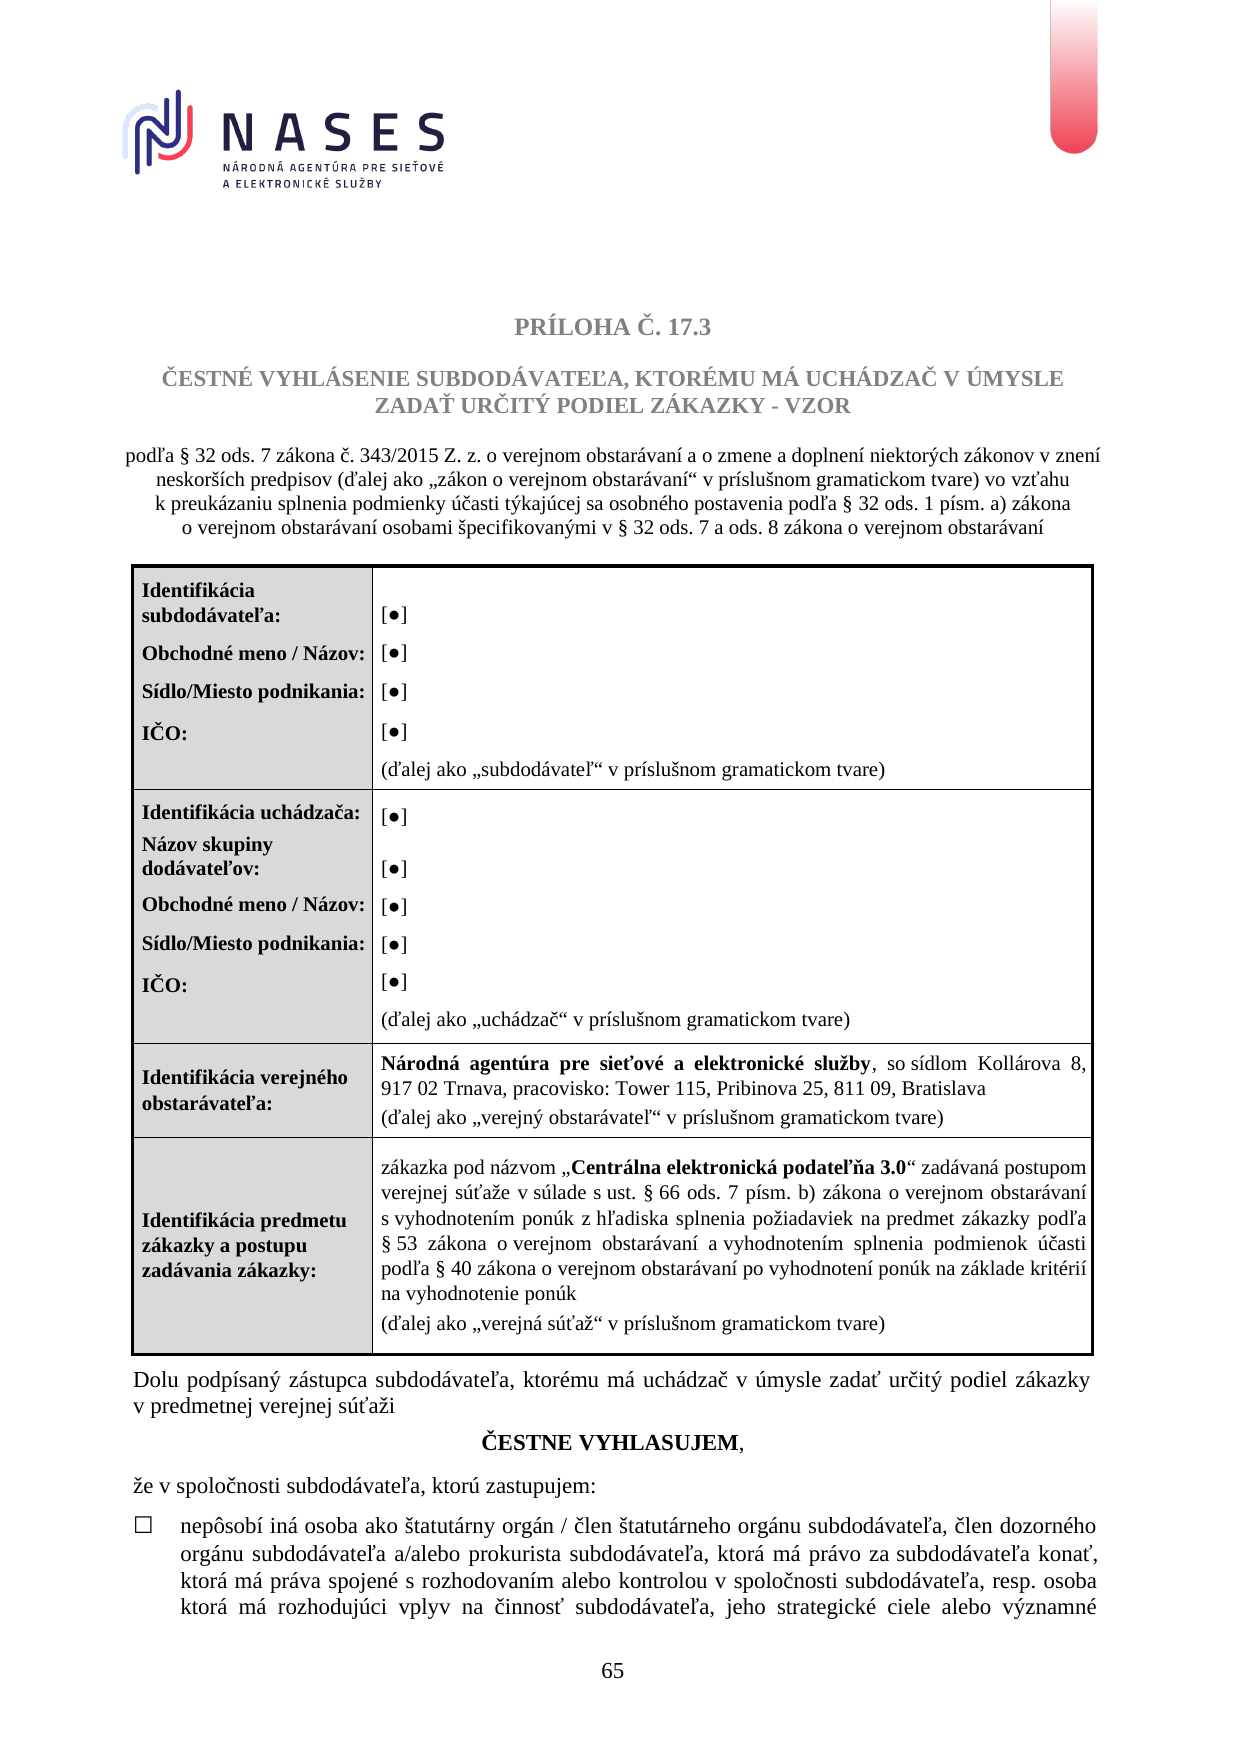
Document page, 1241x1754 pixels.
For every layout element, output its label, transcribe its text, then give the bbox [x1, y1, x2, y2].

text podľa § 32 ods. 7 zákona č. 343/2015 Z. z. o verejnom obstarávaní a o zmene a doplnení niektorých zákonov v znení neskorších predpisov (ďalej ako „zákon o verejnom obstarávaní“ v príslušnom gramatickom tvare) vo vzťahu k preukázaniu splnenia podmienky účasti týkajúcej sa osobného postavenia podľa § 32 ods. 1 písm. a) zákona o verejnom obstarávaní osobami špecifikovanými v § 32 ods. 7 a ods. 8 zákona o verejnom obstarávaní [124, 443, 1101, 539]
table_header Identifikácia subdodávateľa: Obchodné meno / Názov: Sídlo/Miesto podnikania: IČO: [134, 568, 372, 789]
table_cell Identifikácia predmetu zákazky a postupu zadávania zákazky: [134, 1138, 372, 1353]
table_cell [●] [●] [●] [●] [●] (ďalej ako „uchádzač“ v príslušnom gramatickom tvare) [373, 790, 1091, 1043]
subtitle Čestné vyhlásenie subdodávateľa, ktorému má uchádzač v úmysle zadať určitý podiel zákazky - vzor [133, 365, 1092, 418]
table_cell zákazka pod názvom „Centrálna elektronická podateľňa 3.0“ zadávaná postupom verejnej súťaže v súlade s ust. § 66 ods. 7 písm. b) zákona o verejnom obstarávaní s vyhodnotením ponúk z hľadiska splnenia požiadaviek na predmet zákazky podľa § 53 zákona o verejnom obstarávaní a vyhodnotením splnenia podmienok účasti podľa § 40 zákona o verejnom obstarávaní po vyhodnotení ponúk na základe kritérií na vyhodnotenie ponúk (ďalej ako „verejná súťaž“ v príslušnom gramatickom tvare) [373, 1138, 1091, 1353]
table_header [●] [●] [●] [●] (ďalej ako „subdodávateľ“ v príslušnom gramatickom tvare) [373, 568, 1091, 789]
table_cell Identifikácia uchádzača: Názov skupiny dodávateľov: Obchodné meno / Názov: Sídlo/Miesto podnikania: IČO: [134, 790, 372, 1043]
text že v spoločnosti subdodávateľa, ktorú zastupujem: [133, 1472, 1092, 1499]
text Dolu podpísaný zástupca subdodávateľa, ktorému má uchádzač v úmysle zadať určitý podiel zákazky v predmetnej verejnej súťaži [133, 1366, 1092, 1419]
subtitle PRÍLOHA č. 17.3 [133, 312, 1092, 340]
table_cell Národná agentúra pre sieťové a elektronické služby, so sídlom Kollárova 8, 917 02 Trnava, pracovisko: Tower 115, Pribinova 25, 811 09, Bratislava (ďalej ako „verejný obstarávateľ“ v príslušnom gramatickom tvare) [373, 1044, 1091, 1137]
picture [92, 23, 467, 254]
picture [1037, 0, 1115, 157]
text ČESTNE VYHLASUJEM, [133, 1429, 1092, 1456]
table_cell Identifikácia verejného obstarávateľa: [134, 1044, 372, 1137]
